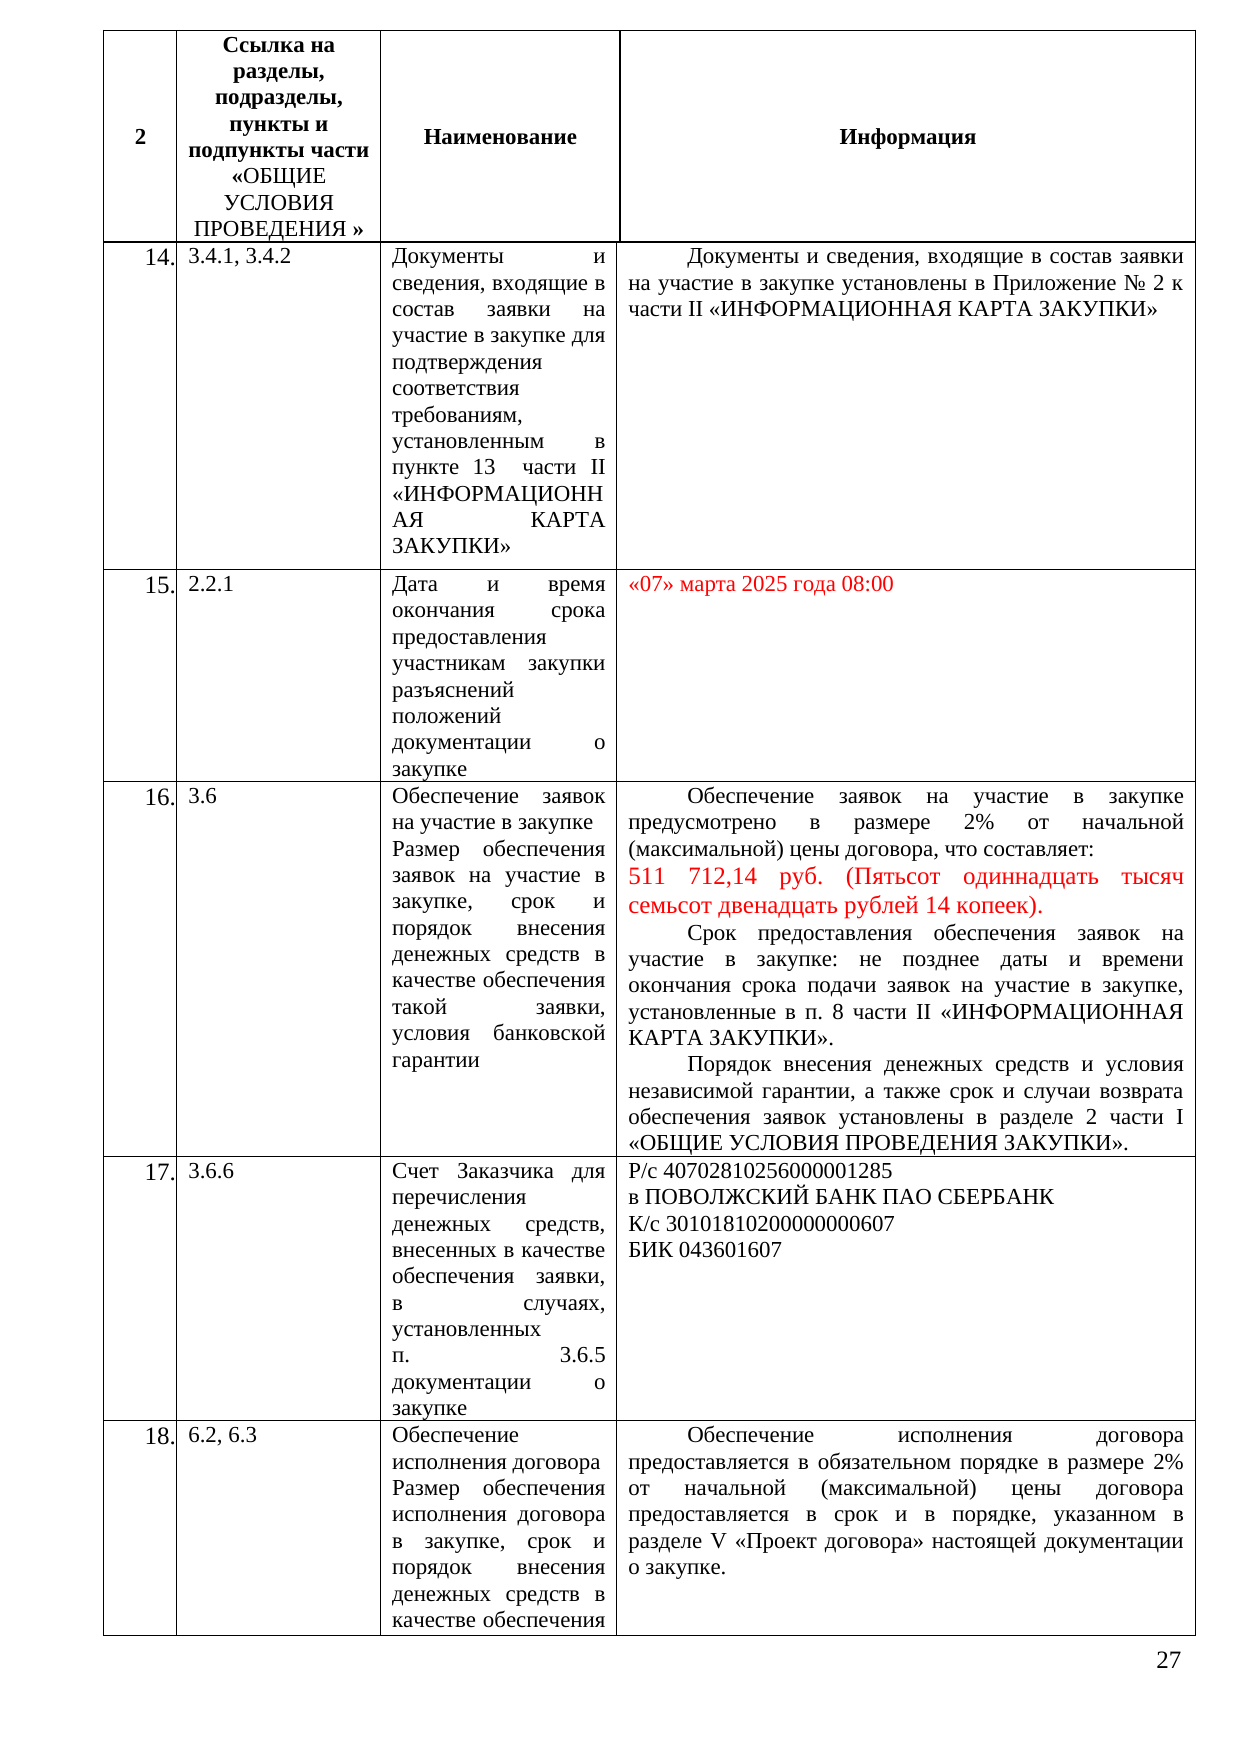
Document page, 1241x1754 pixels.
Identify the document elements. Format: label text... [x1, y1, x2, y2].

table_cell Обеспечение заявок на участие в закупке предусмотрено в размере 2% от начальной (максимальной) цены договора, что составляет: 511 712,14 руб. (Пятьсот одиннадцать тысяч семьсот двенадцать рублей 14 копеек). Срок предоставления обеспечения заявок на участие в закупке: не позднее даты и времени окончания срока подачи заявок на участие в закупке, установленные в п. 8 части II «ИНФОРМАЦИОННАЯ КАРТА ЗАКУПКИ». Порядок внесения денежных средств и условия независимой гарантии, а также срок и случаи возврата обеспечения заявок установлены в разделе 2 части I «ОБЩИЕ УСЛОВИЯ ПРОВЕДЕНИЯ ЗАКУПКИ». [617, 782, 1195, 1156]
table_cell 3.4.1, 3.4.2 [177, 243, 380, 569]
table_cell [104, 570, 176, 781]
table_cell [104, 782, 176, 1156]
table_cell Дата и время окончания срока предоставления участникам закупки разъяснений положений документации о закупке [381, 570, 616, 781]
table_cell [104, 243, 176, 569]
table_cell 6.2, 6.3 [177, 1421, 380, 1635]
table_cell Обеспечение заявок на участие в закупке Размер обеспечения заявок на участие в закупке, срок и порядок внесения денежных средств в качестве обеспечения такой заявки, условия банковской гарантии [381, 782, 616, 1156]
table_cell [104, 1421, 176, 1635]
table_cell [381, 1421, 616, 1635]
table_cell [617, 1421, 1195, 1635]
table_cell [104, 1157, 176, 1420]
table_header Информация [621, 31, 1195, 241]
table_cell 3.6.6 [177, 1157, 380, 1420]
table_cell Документы и сведения, входящие в состав заявки на участие в закупке для подтверждения соответствия требованиям, установленным в пункте 13 части II «ИНФОРМАЦИОННАЯ КАРТА ЗАКУПКИ» [381, 243, 616, 569]
table_cell 3.6 [177, 782, 380, 1156]
table_header Наименование [381, 31, 619, 241]
table_cell Р/с 40702810256000001285 в ПОВОЛЖСКИЙ БАНК ПАО СБЕРБАНК К/с 30101810200000000607 БИК 043601607 [617, 1157, 1195, 1420]
table_cell 2.2.1 [177, 570, 380, 781]
table_header 2 [104, 31, 176, 241]
table_cell Счет Заказчика для перечисления денежных средств, внесенных в качестве обеспечения заявки, в случаях, установленных п. 3.6.5 документации о закупке [381, 1157, 616, 1420]
table_cell Документы и сведения, входящие в состав заявки на участие в закупке установлены в Приложение № 2 к части II «ИНФОРМАЦИОННАЯ КАРТА ЗАКУПКИ» [617, 243, 1195, 569]
table_header Ссылка на разделы, подразделы, пункты и подпункты части «ОБЩИЕ УСЛОВИЯ ПРОВЕДЕНИЯ » [177, 31, 380, 241]
table_cell «07» марта 2025 года 08:00 [617, 570, 1195, 781]
